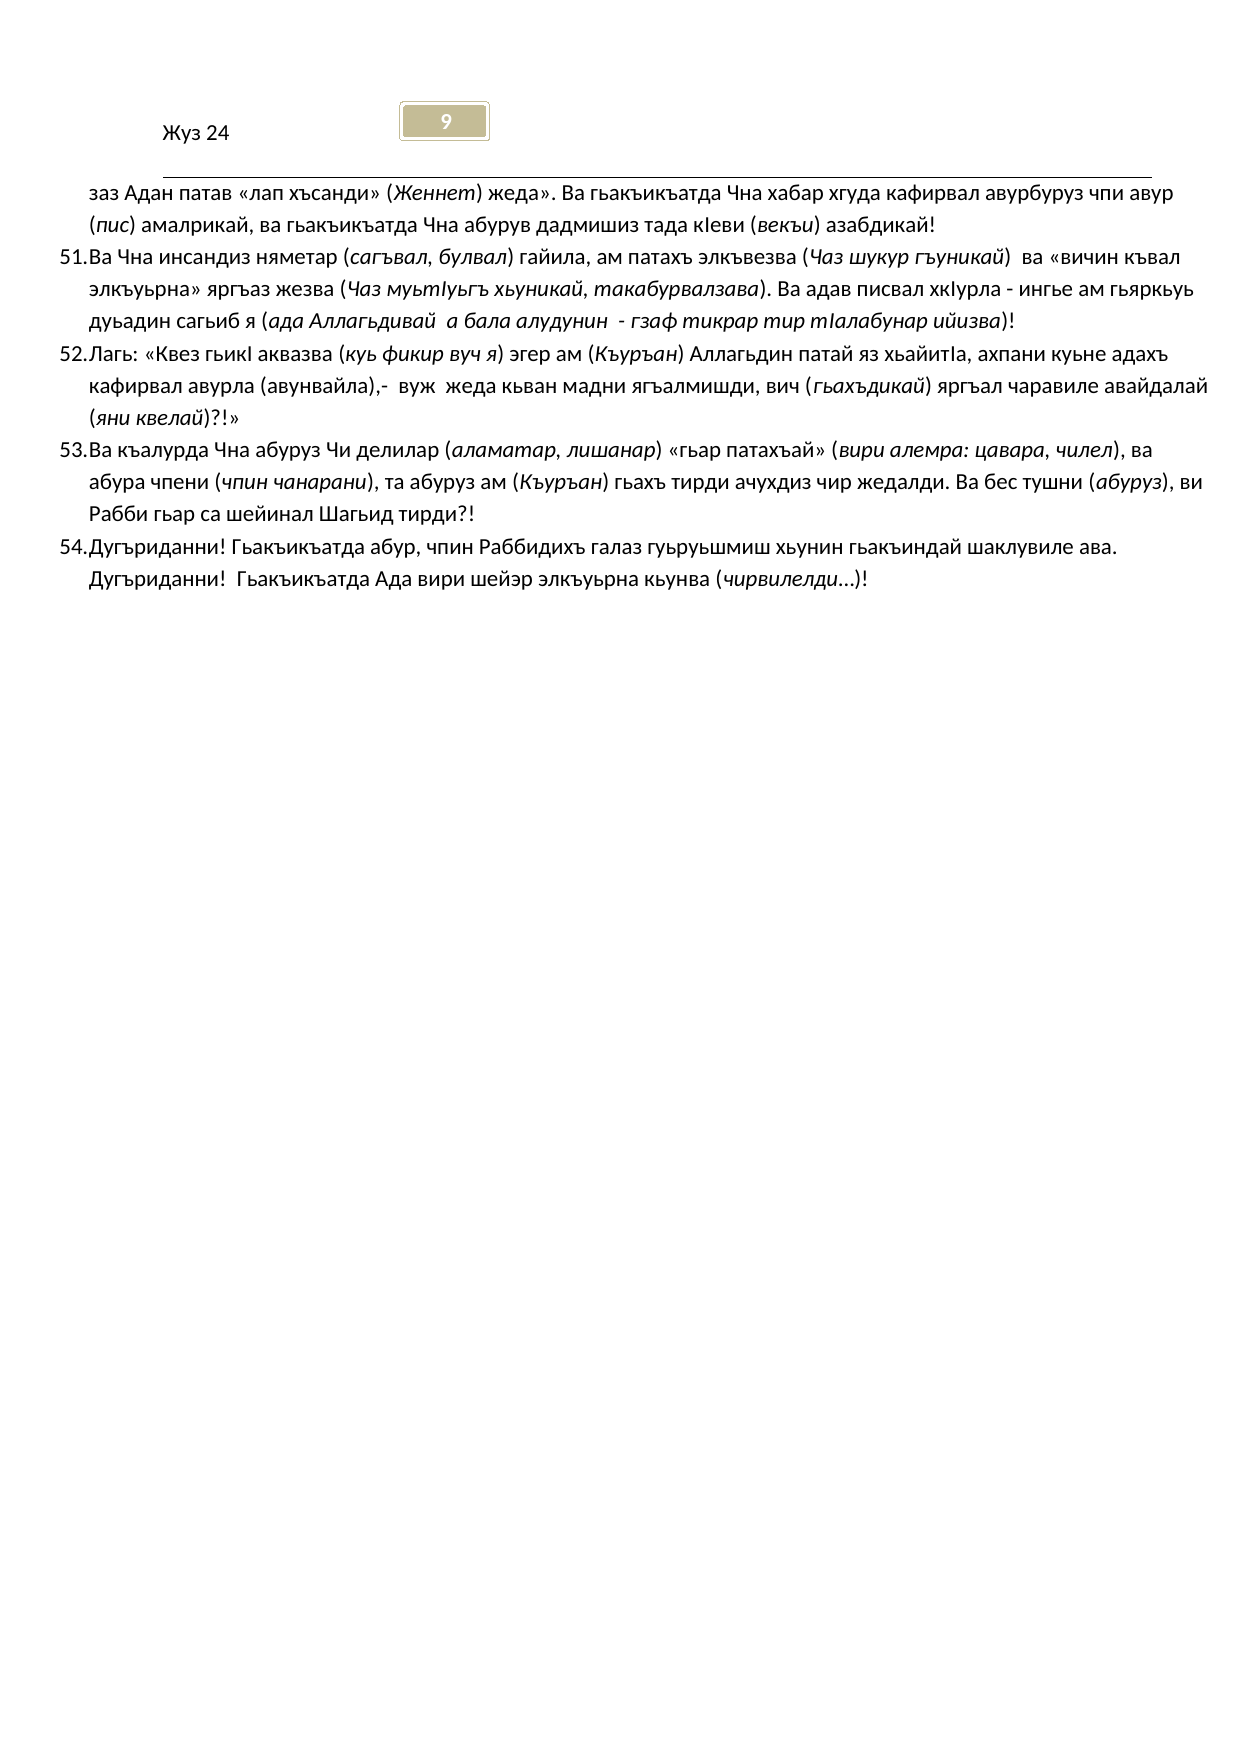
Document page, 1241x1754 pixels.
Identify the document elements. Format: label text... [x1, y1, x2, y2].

list Ва къалурда Чна абуруз Чи делилар (аламатар, лишанар) «гьар патахъай» (вири алемра: цавара, чилел), ва абура чпени (чпин чанарани), та абуруз ам (Къуръан) гьахъ тирди ачухдиз чир жедалди. Ва бес тушни (абуруз), ви Рабби гьар са шейинал Шагьид тирди?! [59, 435, 1211, 528]
list Дугъриданни! Гьакъикъатда абур, чпин Раббидихъ галаз гуьруьшмиш хьунин гьакъиндай шаклувиле ава. Дугъриданни! Гьакъикъатда Ада вири шейэр элкъуьрна кьунва (чирвилелди…)! [59, 532, 1211, 592]
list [59, 178, 1211, 238]
list Ва Чна инсандиз няметар (сагъвал, булвал) гайила, ам патахъ элкъвезва (Чаз шукур гъуникай) ва «вичин къвал элкъуьрна» яргъаз жезва (Чаз муьтIуьгъ хьуникай, такабурвалзава). Ва адав писвал хкIурла - ингье ам гьяркьуь дуьадин сагьиб я (ада Аллагьдивай а бала алудунин - гзаф тикрар тир тIалабунар ийизва)! [59, 242, 1211, 334]
list Лагь: «Квез гьикI аквазва (куь фикир вуч я) эгер ам (Къуръан) Аллагьдин патай яз хьайитIа, ахпани куьне адахъ кафирвал авурла (авунвайла),- вуж жеда кьван мадни ягъалмишди, вич (гьахъдикай) яргъал чаравиле авайдалай (яни квелай)?!» [59, 339, 1211, 431]
